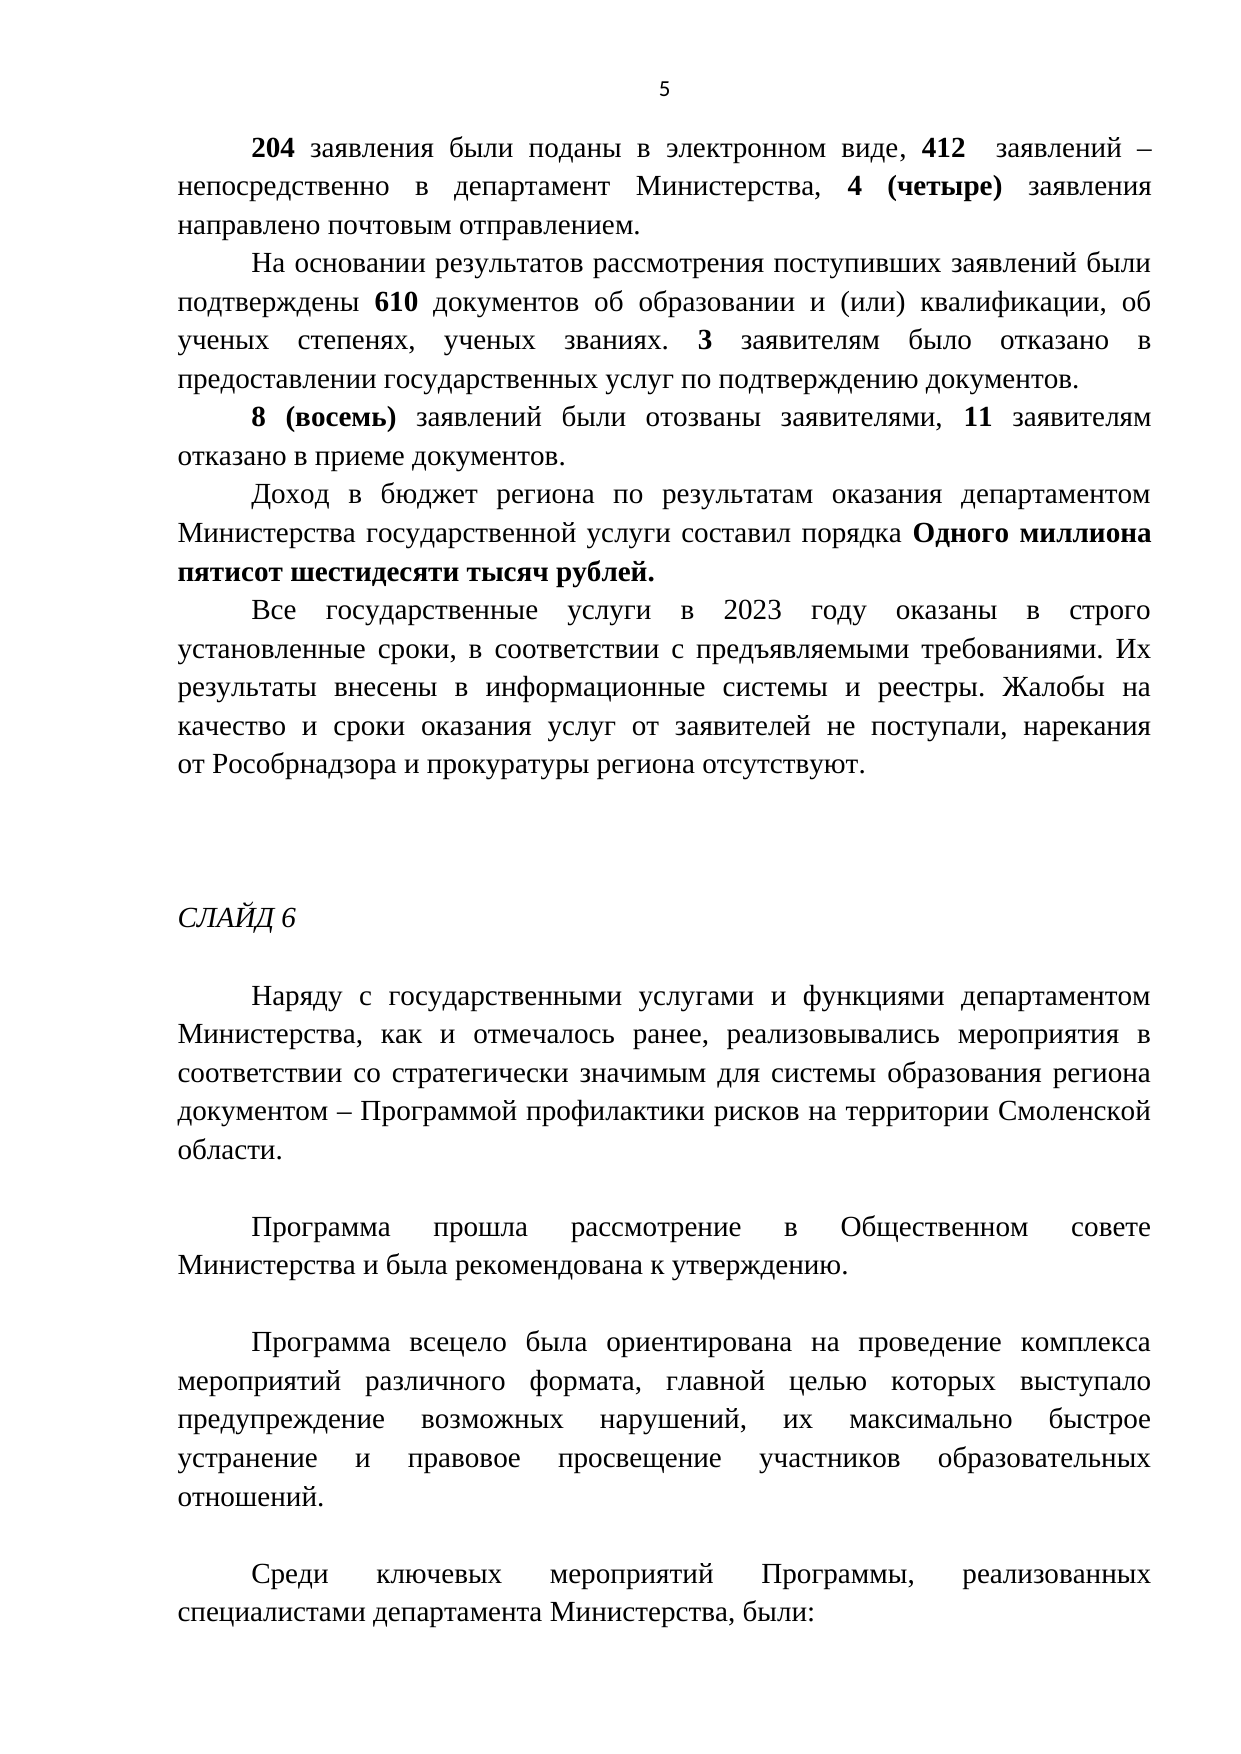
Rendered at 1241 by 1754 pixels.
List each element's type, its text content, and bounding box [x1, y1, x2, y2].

text 204 заявления были поданы в электронном виде, 412 заявлений – непосредственно в департамент Министерства, 4 (четыре) заявления направлено почтовым отправлением. [177, 130, 1152, 240]
text 8 (восемь) заявлений были отозваны заявителями, 11 заявителям отказано в приеме документов. [177, 399, 1152, 472]
text Программа прошла рассмотрение в Общественном совете Министерства и была рекомендована к утверждению. [177, 1209, 1152, 1281]
text Доход в бюджет региона по результатам оказания департаментом Министерства государственной услуги составил порядка Одного миллиона пятисот шестидесяти тысяч рублей. [177, 477, 1152, 587]
text Программа всецело была ориентирована на проведение комплекса мероприятий различного формата, главной целью которых выступало предупреждение возможных нарушений, их максимально быстрое устранение и правовое просвещение участников образовательных отношений. [177, 1324, 1152, 1512]
text Среди ключевых мероприятий Программы, реализованных специалистами департамента Министерства, были: [177, 1556, 1152, 1628]
text Все государственные услуги в 2023 году оказаны в строго установленные сроки, в соответствии с предъявляемыми требованиями. Их результаты внесены в информационные системы и реестры. Жалобы на качество и сроки оказания услуг от заявителей не поступали, нарекания от Рособрнадзора и прокуратуры региона отсутствуют. [177, 592, 1152, 780]
text Наряду с государственными услугами и функциями департаментом Министерства, как и отмечалось ранее, реализовывались мероприятия в соответствии со стратегически значимым для системы образования региона документом – Программой профилактики рисков на территории Смоленской области. [177, 978, 1152, 1165]
text На основании результатов рассмотрения поступивших заявлений были подтверждены 610 документов об образовании и (или) квалификации, об ученых степенях, ученых званиях. 3 заявителям было отказано в предоставлении государственных услуг по подтверждению документов. [177, 245, 1152, 394]
text СЛАЙД 6 [177, 901, 1152, 934]
